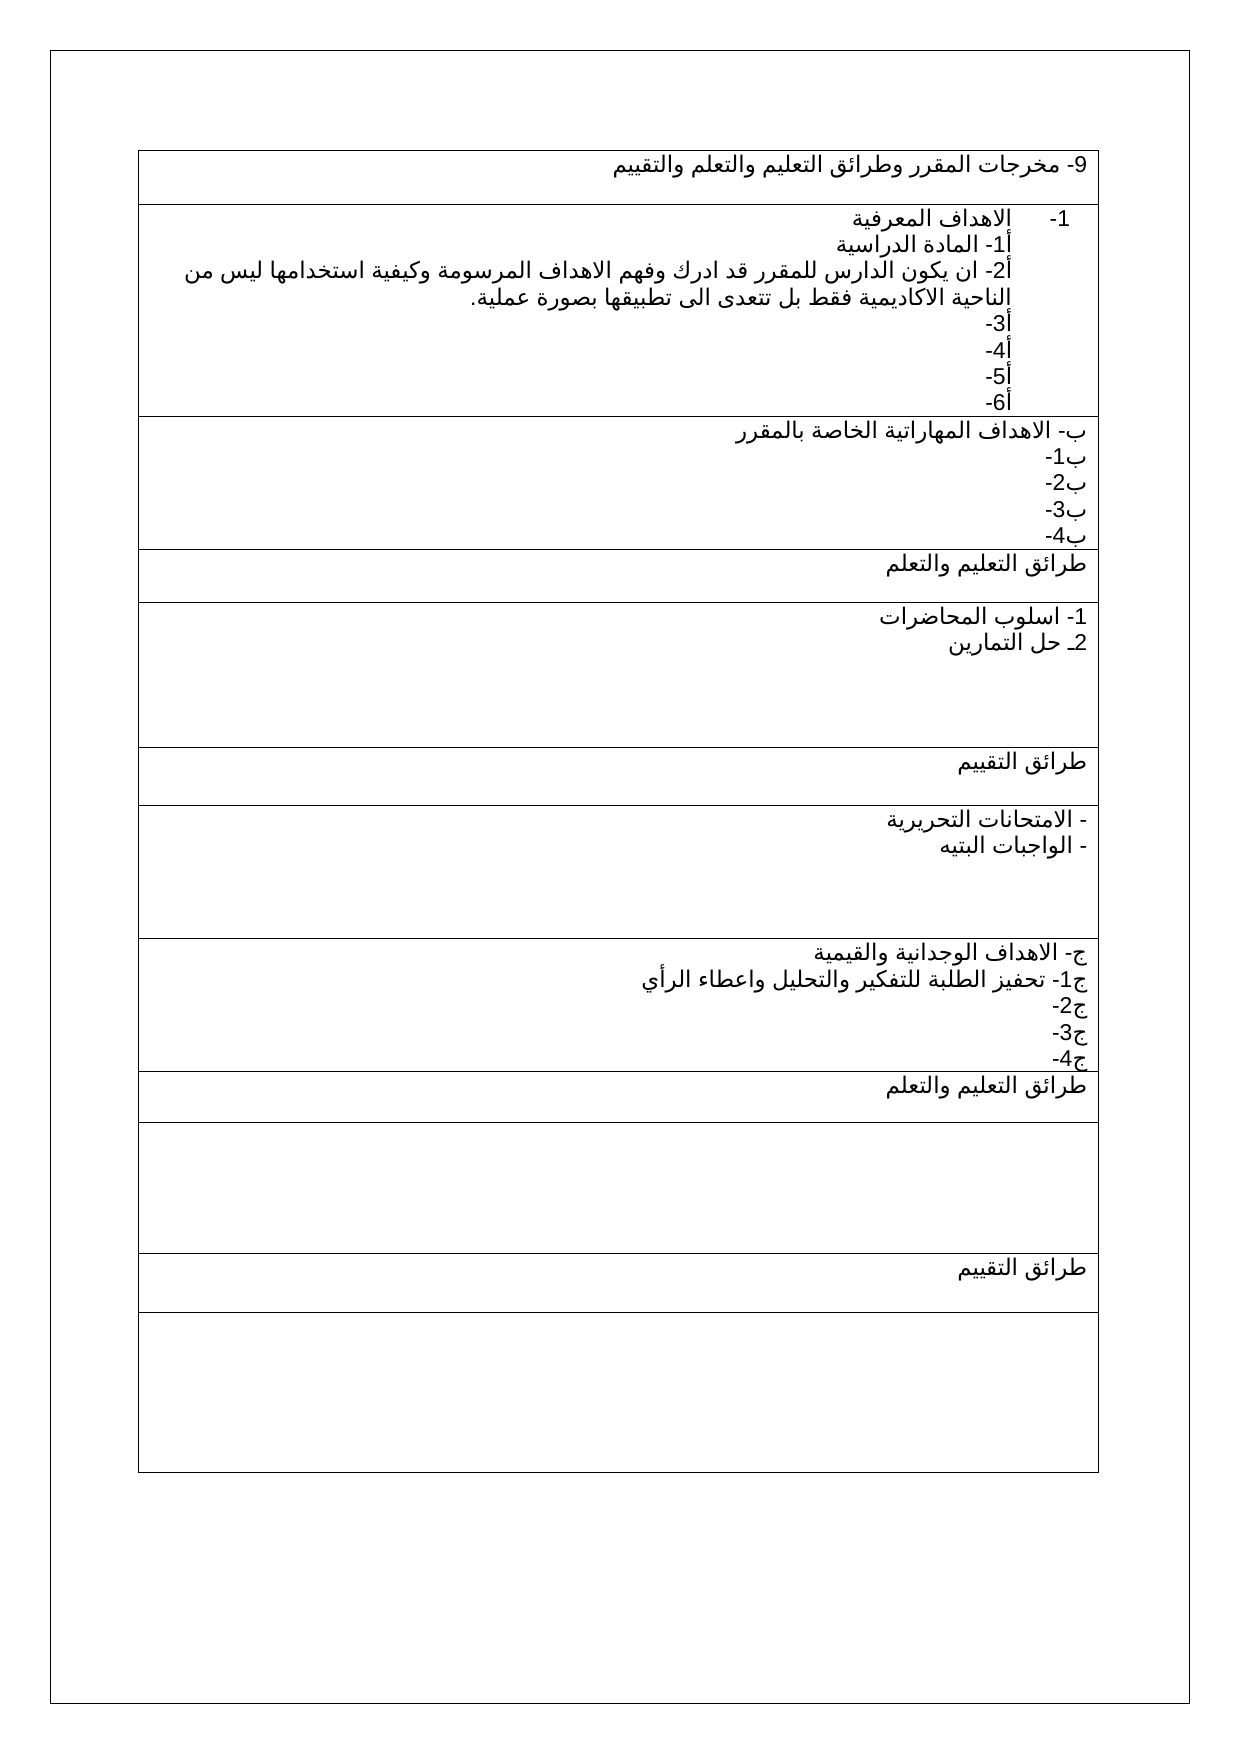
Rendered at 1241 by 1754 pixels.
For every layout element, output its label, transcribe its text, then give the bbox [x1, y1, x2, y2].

table_cell 1- اسلوب المحاضرات 2ـ حل التمارين [139, 603, 1098, 747]
table_cell طرائق التعليم والتعلم [139, 1072, 1098, 1122]
table_cell - الامتحانات التحريرية - الواجبات البتيه [139, 806, 1098, 938]
table_cell ج- الاهداف الوجدانية والقيمية ج1- تحفيز الطلبة للتفكير والتحليل واعطاء الرأي ج2- ج3- ج4- [139, 939, 1098, 1071]
table_cell الاهداف المعرفية أ1- المادة الدراسية أ2- ان يكون الدارس للمقرر قد ادرك وفهم الاهداف المرسومة وكيفية استخدامها ليس من الناحية الاكاديمية فقط بل تتعدى الى تطبيقها بصورة عملية. أ3- أ4- أ5- أ6- [139, 205, 1098, 416]
table_cell [139, 1123, 1098, 1253]
table_cell طرائق التقييم [139, 748, 1098, 805]
table_cell ب- الاهداف المهاراتية الخاصة بالمقرر ب1- ب2- ب3- ب4- [139, 417, 1098, 548]
table_cell طرائق التقييم [139, 1254, 1098, 1312]
table_cell [139, 1313, 1098, 1472]
table_header 9- مخرجات المقرر وطرائق التعليم والتعلم والتقييم [139, 151, 1098, 204]
table_cell طرائق التعليم والتعلم [139, 550, 1098, 602]
